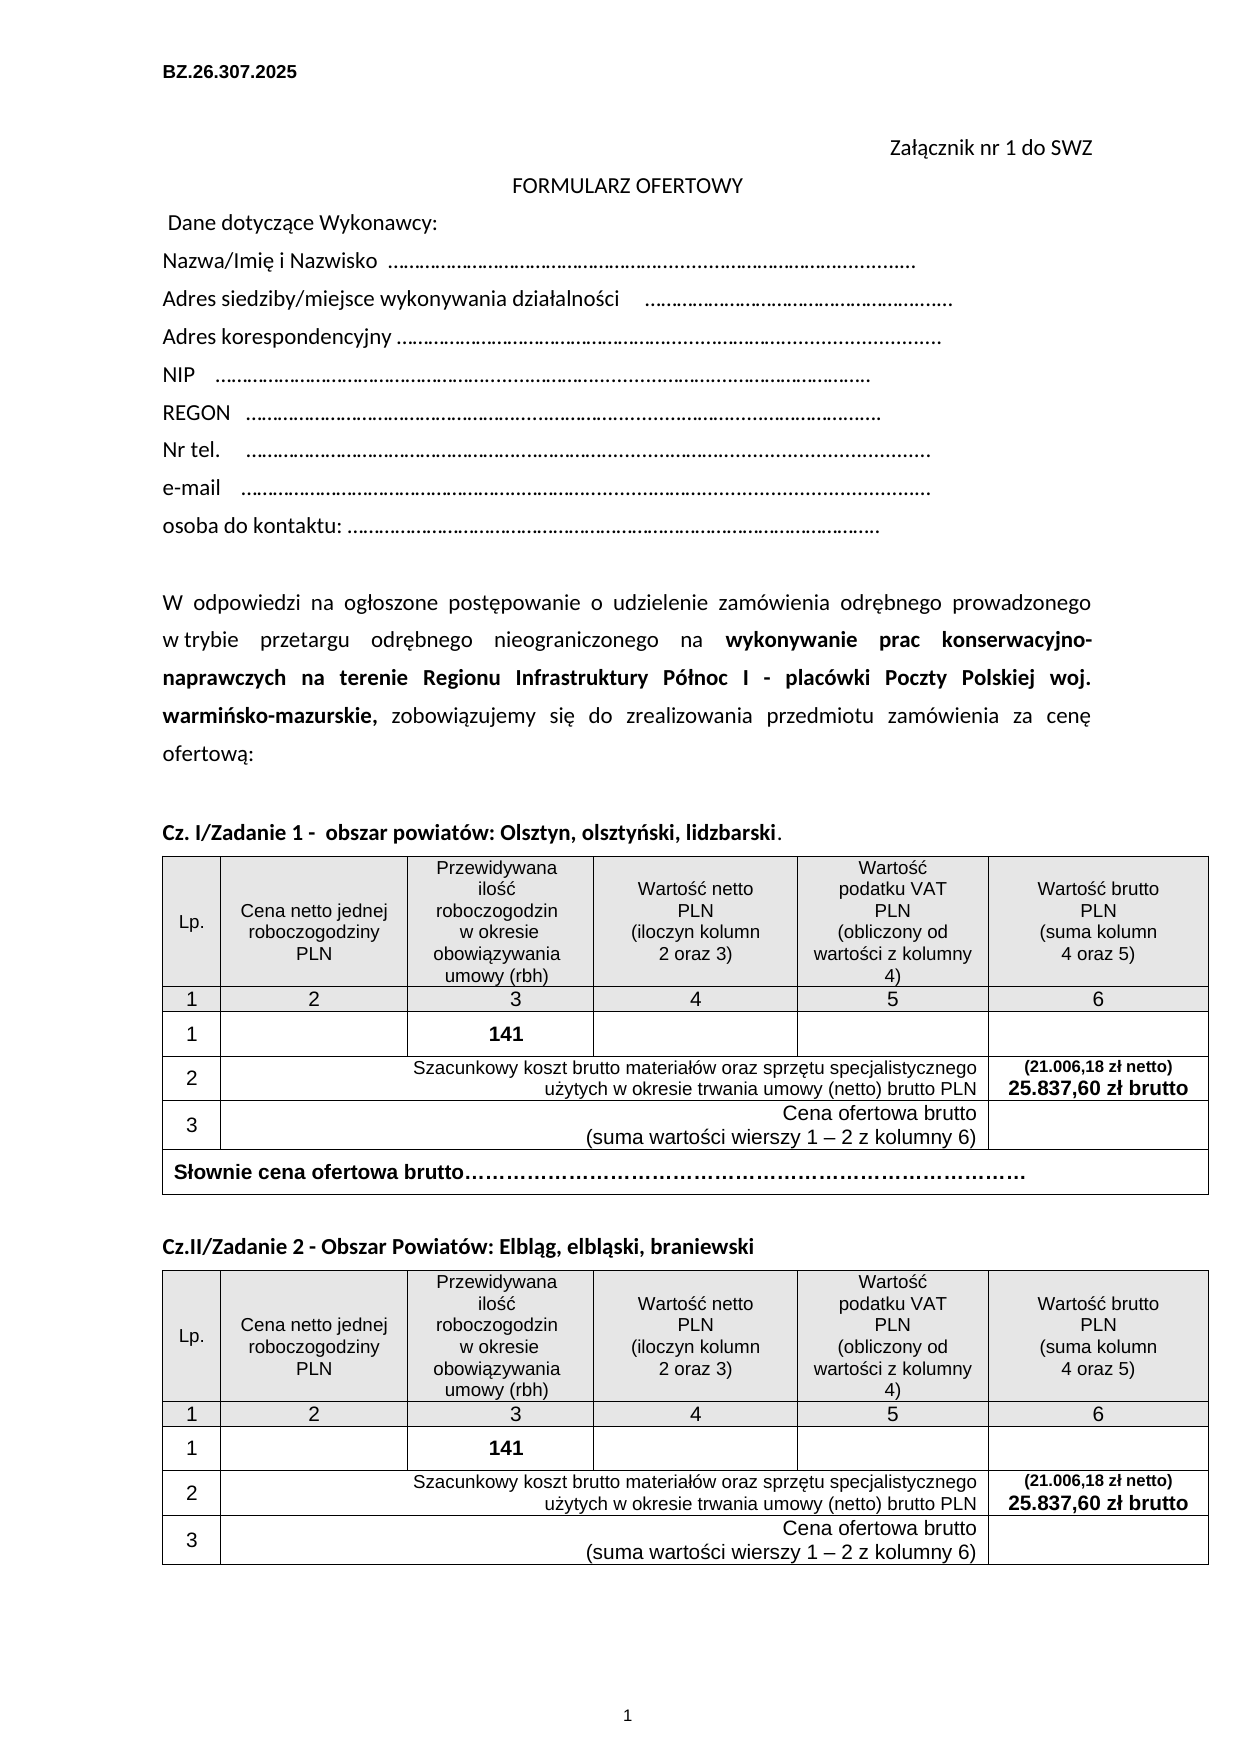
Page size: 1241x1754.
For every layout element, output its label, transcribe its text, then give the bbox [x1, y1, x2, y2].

text Cz.II/Zadanie 2 - Obszar Powiatów: Elbląg, elbląski, braniewski [162, 1232, 1092, 1260]
table_header Wartość netto PLN (iloczyn kolumn 2 oraz 3) [594, 1271, 797, 1401]
table_header Cena netto jednej roboczogodziny PLN [221, 857, 407, 986]
table_cell 1 [163, 1427, 220, 1470]
table_cell Szacunkowy koszt brutto materiałów oraz sprzętu specjalistycznego użytych w okresie trwania umowy (netto) brutto PLN [221, 1057, 988, 1100]
text Adres siedziby/miejsce wykonywania działalności ……………………………………………....… [162, 284, 1092, 312]
text W odpowiedzi na ogłoszone postępowanie o udzielenie zamówienia odrębnego prowadzonego w trybie przetargu odrębnego nieograniczonego na wykonywanie prac konserwacyjno- naprawczych na terenie Regionu Infrastruktury Północ I - placówki Poczty Polskiej woj. warmińsko-mazurskie, zobowiązujemy się do zrealizowania przedmiotu zamówienia za cenę ofertową: [162, 588, 1092, 767]
table_cell Szacunkowy koszt brutto materiałów oraz sprzętu specjalistycznego użytych w okresie trwania umowy (netto) brutto PLN [221, 1471, 988, 1514]
table_cell [989, 1012, 1208, 1056]
table_cell 4 [594, 1402, 797, 1426]
table_header Wartość brutto PLN (suma kolumn 4 oraz 5) [989, 1271, 1208, 1401]
table_header Wartość netto PLN (iloczyn kolumn 2 oraz 3) [594, 857, 797, 986]
text Nazwa/Imię i Nazwisko ……………………………………………............…………………...........… [162, 246, 1092, 274]
table_header Wartość podatku VAT PLN (obliczony od wartości z kolumny 4) [798, 1271, 988, 1401]
text FORMULARZ OFERTOWY [162, 171, 1092, 199]
text e-mail ……………………………………………..…………............……….....................................… [162, 473, 1092, 501]
text Adres korespondencyjny …………………………………………….........…………............................ [162, 322, 1092, 350]
table_cell 3 [408, 1402, 593, 1426]
table_header Przewidywana ilość roboczogodzin w okresie obowiązywania umowy (rbh) [408, 1271, 593, 1401]
table_header Cena netto jednej roboczogodziny PLN [221, 1271, 407, 1401]
text NIP ……………………………………………........…………............………....…………………….. [162, 360, 1092, 388]
table_cell 3 [408, 987, 593, 1011]
table_cell 5 [798, 1402, 988, 1426]
table_cell [594, 1012, 797, 1056]
text Nr tel. ……………………………………………....…………............………..................................... [162, 435, 1092, 463]
table_cell 141 [408, 1427, 593, 1470]
table_cell 1 [163, 1402, 220, 1426]
table_header Lp. [163, 857, 220, 986]
table_cell 3 [163, 1101, 220, 1149]
table_cell 5 [798, 987, 988, 1011]
text Załącznik nr 1 do SWZ [162, 133, 1092, 161]
table_cell 3 [163, 1516, 220, 1563]
table_header Wartość podatku VAT PLN (obliczony od wartości z kolumny 4) [798, 857, 988, 986]
table_cell 1 [163, 987, 220, 1011]
table_cell [221, 1427, 407, 1470]
table_cell Słownie cena ofertowa brutto……………………………………………………………………… [163, 1150, 1208, 1193]
table_cell [989, 1101, 1208, 1149]
table_cell 141 [408, 1012, 593, 1056]
table_cell [989, 1427, 1208, 1470]
table_cell Cena ofertowa brutto (suma wartości wierszy 1 – 2 z kolumny 6) [221, 1101, 988, 1149]
text REGON ……………………………………………......…………............………......……………...…. [162, 398, 1092, 426]
text osoba do kontaktu: ……………………………………………………………………………………….. [162, 511, 1092, 539]
table_cell 4 [594, 987, 797, 1011]
table_header Przewidywana ilość roboczogodzin w okresie obowiązywania umowy (rbh) [408, 857, 593, 986]
table_cell [221, 1012, 407, 1056]
table_cell [594, 1427, 797, 1470]
table_cell 2 [163, 1057, 220, 1100]
table_cell 2 [221, 1402, 407, 1426]
table_cell 6 [989, 987, 1208, 1011]
text Dane dotyczące Wykonawcy: [162, 208, 1092, 237]
table_cell [798, 1427, 988, 1470]
table_cell Cena ofertowa brutto (suma wartości wierszy 1 – 2 z kolumny 6) [221, 1516, 988, 1563]
table_cell 2 [163, 1471, 220, 1514]
table_cell (21.006,18 zł netto) 25.837,60 zł brutto [989, 1057, 1208, 1100]
table_cell [989, 1516, 1208, 1563]
table_cell [798, 1012, 988, 1056]
table_header Wartość brutto PLN (suma kolumn 4 oraz 5) [989, 857, 1208, 986]
table_cell (21.006,18 zł netto) 25.837,60 zł brutto [989, 1471, 1208, 1514]
table_cell 1 [163, 1012, 220, 1056]
text Cz. I/Zadanie 1 - obszar powiatów: Olsztyn, olsztyński, lidzbarski. [162, 818, 1092, 846]
table_header Lp. [163, 1271, 220, 1401]
table_cell 6 [989, 1402, 1208, 1426]
table_cell 2 [221, 987, 407, 1011]
